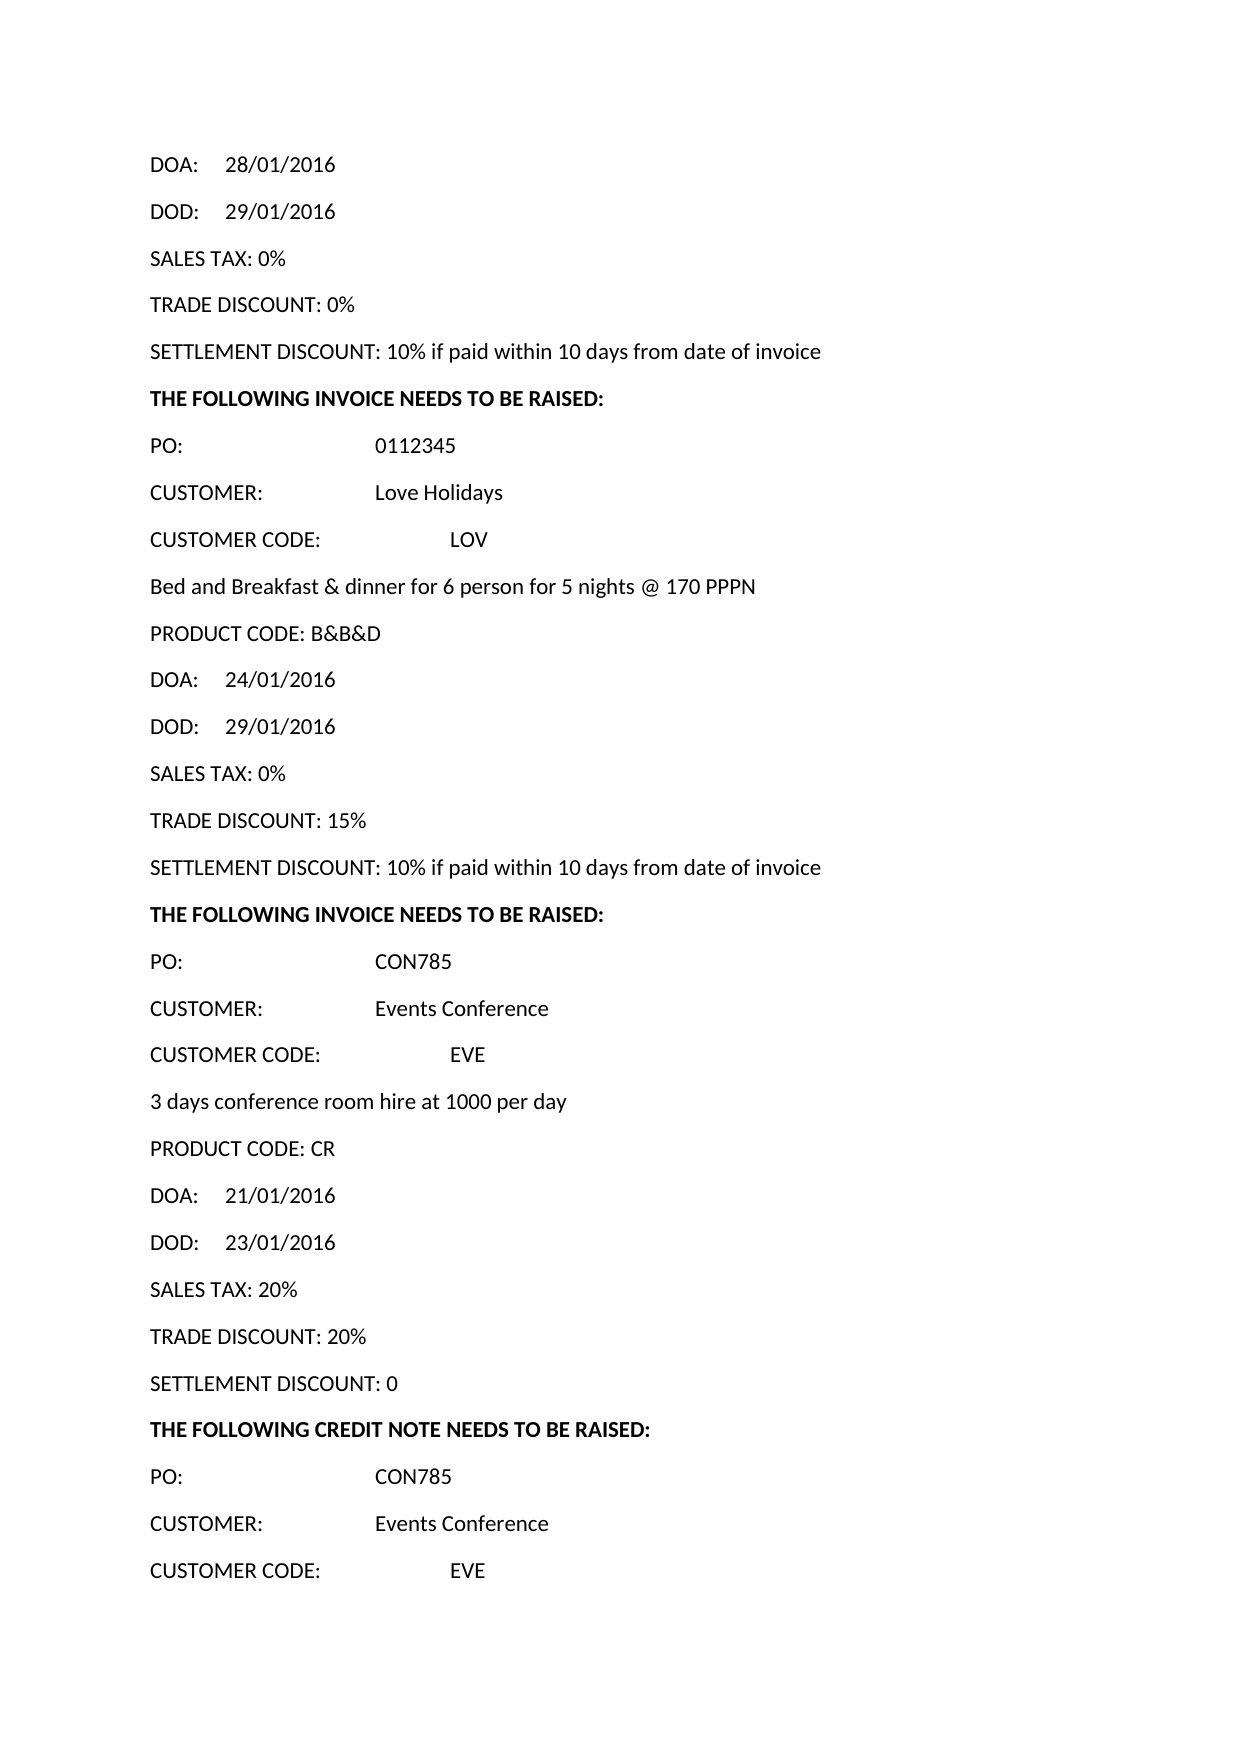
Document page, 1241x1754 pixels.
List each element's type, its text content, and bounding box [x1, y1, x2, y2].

text DOA: 28/01/2016 [150, 150, 1090, 178]
text CUSTOMER: Events Conference [150, 994, 1090, 1022]
text PO: CON785 [150, 947, 1090, 975]
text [150, 1416, 1090, 1444]
text DOA: 24/01/2016 [150, 666, 1090, 694]
text CUSTOMER: Love Holidays [150, 478, 1090, 506]
text SALES TAX: 0% [150, 244, 1090, 272]
text SALES TAX: 20% [150, 1275, 1090, 1303]
text DOD: 29/01/2016 [150, 197, 1090, 225]
text CUSTOMER CODE: LOV [150, 525, 1090, 553]
text PRODUCT CODE: B&B&D [150, 619, 1090, 647]
text DOD: 29/01/2016 [150, 712, 1090, 741]
text DOD: 23/01/2016 [150, 1228, 1090, 1256]
text Bed and Breakfast & dinner for 6 person for 5 nights @ 170 PPPN [150, 572, 1090, 600]
text PRODUCT CODE: CR [150, 1134, 1090, 1162]
text SETTLEMENT DISCOUNT: 10% if paid within 10 days from date of invoice [150, 853, 1090, 881]
text SETTLEMENT DISCOUNT: 0 [150, 1369, 1090, 1397]
text CUSTOMER: Events Conference [150, 1509, 1090, 1537]
text THE FOLLOWING INVOICE NEEDS TO BE RAISED: [150, 900, 1090, 928]
text SALES TAX: 0% [150, 759, 1090, 787]
text CUSTOMER CODE: EVE [150, 1556, 1090, 1584]
text PO: CON785 [150, 1462, 1090, 1491]
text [150, 384, 1090, 412]
text PO: 0112345 [150, 431, 1090, 459]
text 3 days conference room hire at 1000 per day [150, 1087, 1090, 1116]
text SETTLEMENT DISCOUNT: 10% if paid within 10 days from date of invoice [150, 337, 1090, 366]
text CUSTOMER CODE: EVE [150, 1041, 1090, 1069]
text TRADE DISCOUNT: 20% [150, 1322, 1090, 1350]
text TRADE DISCOUNT: 15% [150, 806, 1090, 834]
text DOA: 21/01/2016 [150, 1181, 1090, 1209]
text TRADE DISCOUNT: 0% [150, 291, 1090, 319]
